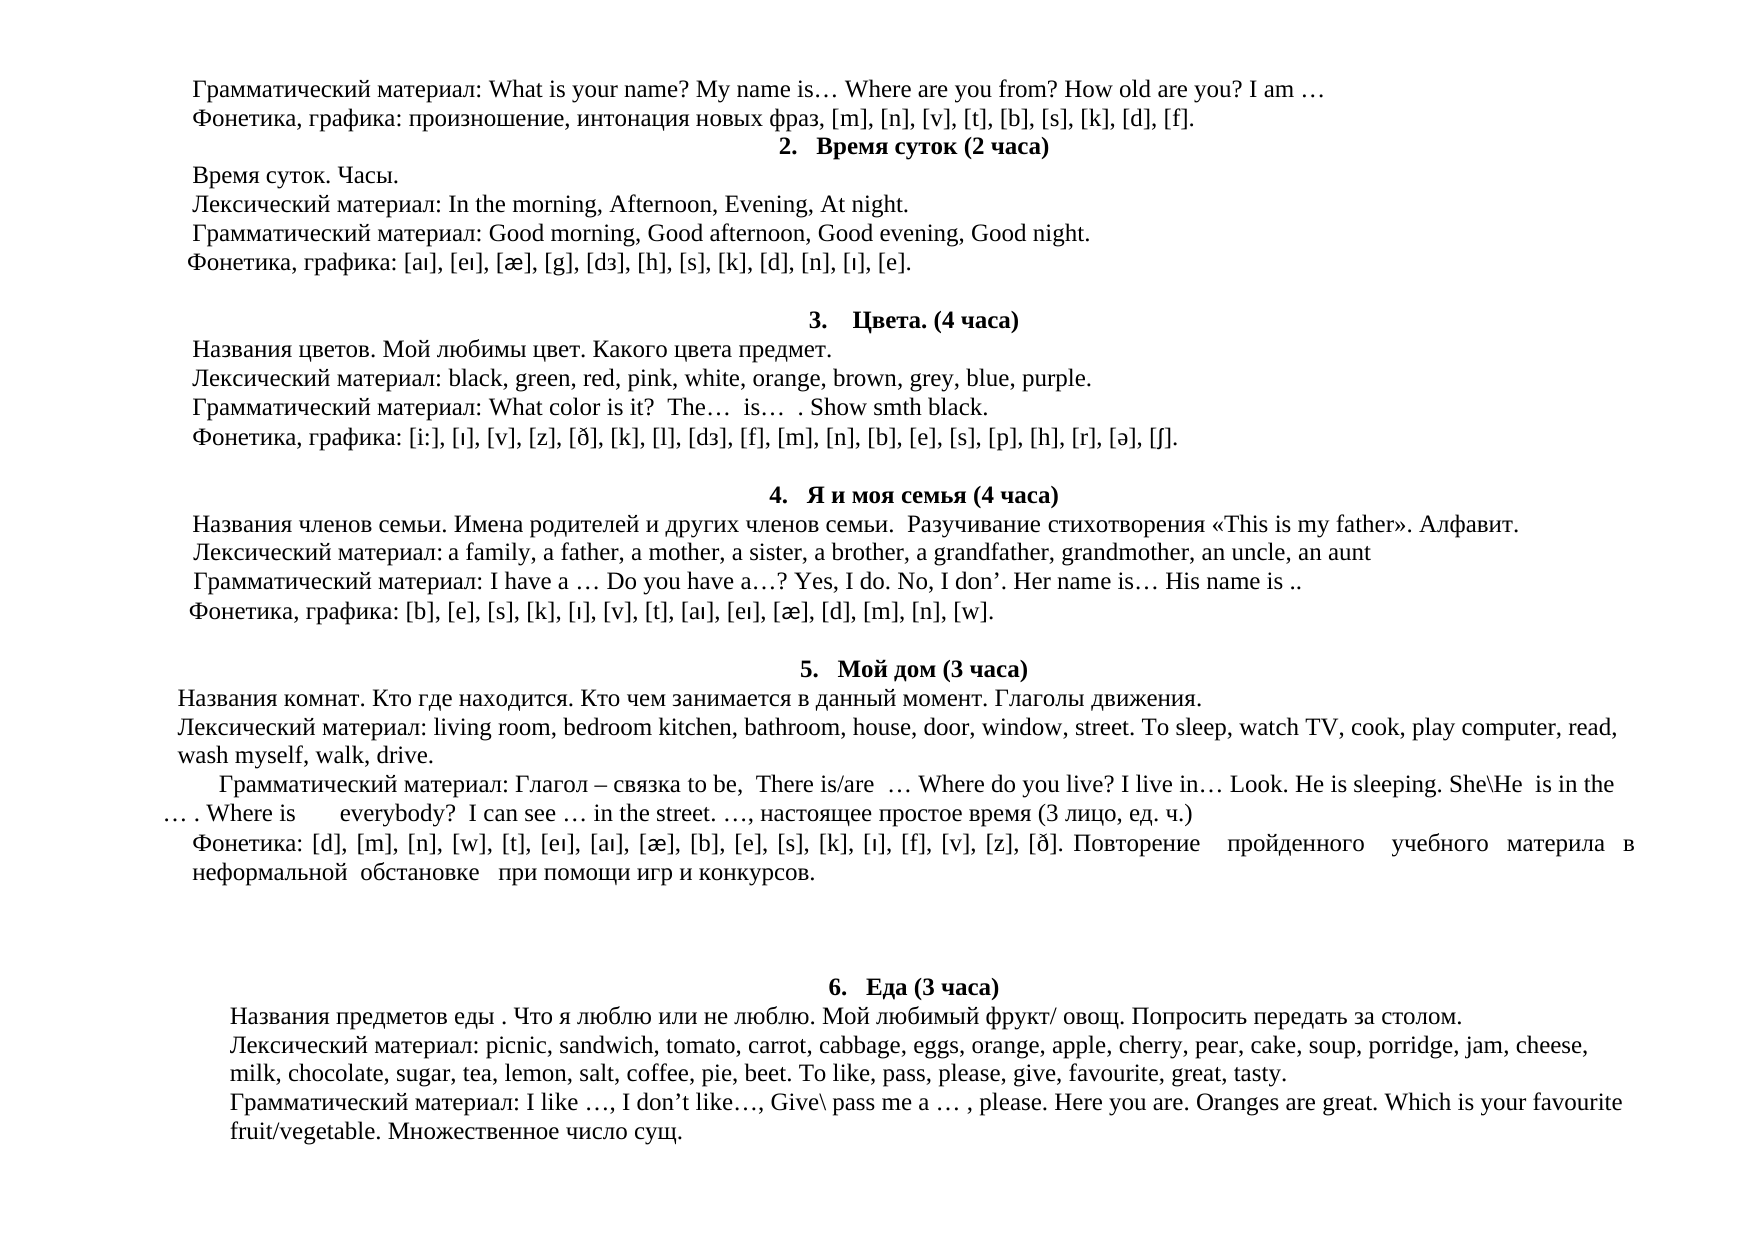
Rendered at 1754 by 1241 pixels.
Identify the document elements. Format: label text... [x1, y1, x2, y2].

text Грамматический материал: Good morning, Good afternoon, Good evening, Good night. [118, 218, 1636, 246]
text Названия цветов. Мой любимы цвет. Какого цвета предмет. [118, 334, 1636, 363]
text Лексический материал: a family, a father, a mother, a sister, a brother, a grandfather, grandmother, an uncle, an aunt [118, 537, 1636, 566]
text Лексический материал: picnic, sandwich, tomato, carrot, cabbage, eggs, orange, apple, cherry, pear, cake, soup, porridge, jam, cheese, milk, chocolate, sugar, tea, lemon, salt, coffee, pie, beet. To like, pass, please, give, favourite, great, tasty. [229, 1030, 1636, 1087]
text Грамматический материал: What color is it? The… is… . Show smth black. [118, 392, 1636, 421]
text Названия предметов еды . Что я люблю или не люблю. Мой любимый фрукт/ овощ. Попросить передать за столом. [229, 1001, 1636, 1030]
list Еда (3 часа) [192, 972, 1636, 1001]
text Время суток. Часы. [118, 160, 1636, 189]
text Грамматический материал: I like …, I don’t like…, Give\ pass me a … , please. Here you are. Oranges are great. Which is your favourite fruit/vegetable. Множественное число сущ. [229, 1087, 1636, 1145]
text Грамматический материал: I have a … Do you have a…? Yes, I do. No, I don’. Her name is… His name is .. [118, 566, 1636, 595]
list Цвета. (4 часа) [192, 306, 1636, 334]
text Фонетика, графика: [aı], [eı], [æ], [g], [dз], [h], [s], [k], [d], [n], [ı], [e]. [118, 246, 1636, 277]
text Фонетика, графика: [b], [e], [s], [k], [ı], [v], [t], [aı], [eı], [æ], [d], [m], [n], [w]. [118, 595, 1636, 625]
text Лексический материал: living room, bedroom kitchen, bathroom, house, door, window, street. To sleep, watch TV, cook, play computer, read, wash myself, walk, drive. [177, 712, 1636, 769]
text Фонетика, графика: [i:], [ı], [v], [z], [ð], [k], [l], [dз], [f], [m], [n], [b], [e], [s], [p], [h], [r], [ə], [ʃ]. [118, 421, 1636, 451]
list Я и моя семья (4 часа) [192, 480, 1636, 509]
text Лексический материал: In the morning, Afternoon, Evening, At night. [118, 189, 1636, 218]
text Лексический материал: black, green, red, pink, white, orange, brown, grey, blue, purple. [118, 363, 1636, 392]
text Грамматический материал: What is your name? My name is… Where are you from? How old are you? I am … [118, 74, 1636, 103]
text Фонетика: [d], [m], [n], [w], [t], [eı], [aı], [æ], [b], [e], [s], [k], [ı], [f], [v], [z], [ð]. Повторение пройденного учебного материла в неформальной обстановке при помощи игр и конкурсов. [192, 827, 1636, 886]
text Фонетика, графика: произношение, интонация новых фраз, [m], [n], [v], [t], [b], [s], [k], [d], [f]. [118, 103, 1636, 131]
list Мой дом (3 часа) [192, 654, 1636, 683]
text Грамматический материал: Глагол – связка to be, There is/are … Where do you live? I live in… Look. He is sleeping. She\He is in the … . Where is everybody? I can see … in the street. …, настоящее простое время (3 лицо, ед. ч.) [162, 769, 1636, 827]
text Названия членов семьи. Имена родителей и других членов семьи. Разучивание стихотворения «This is my father». Алфавит. [118, 509, 1636, 537]
text Названия комнат. Кто где находится. Кто чем занимается в данный момент. Глаголы движения. [177, 683, 1636, 712]
list Время суток (2 часа) [192, 131, 1636, 160]
